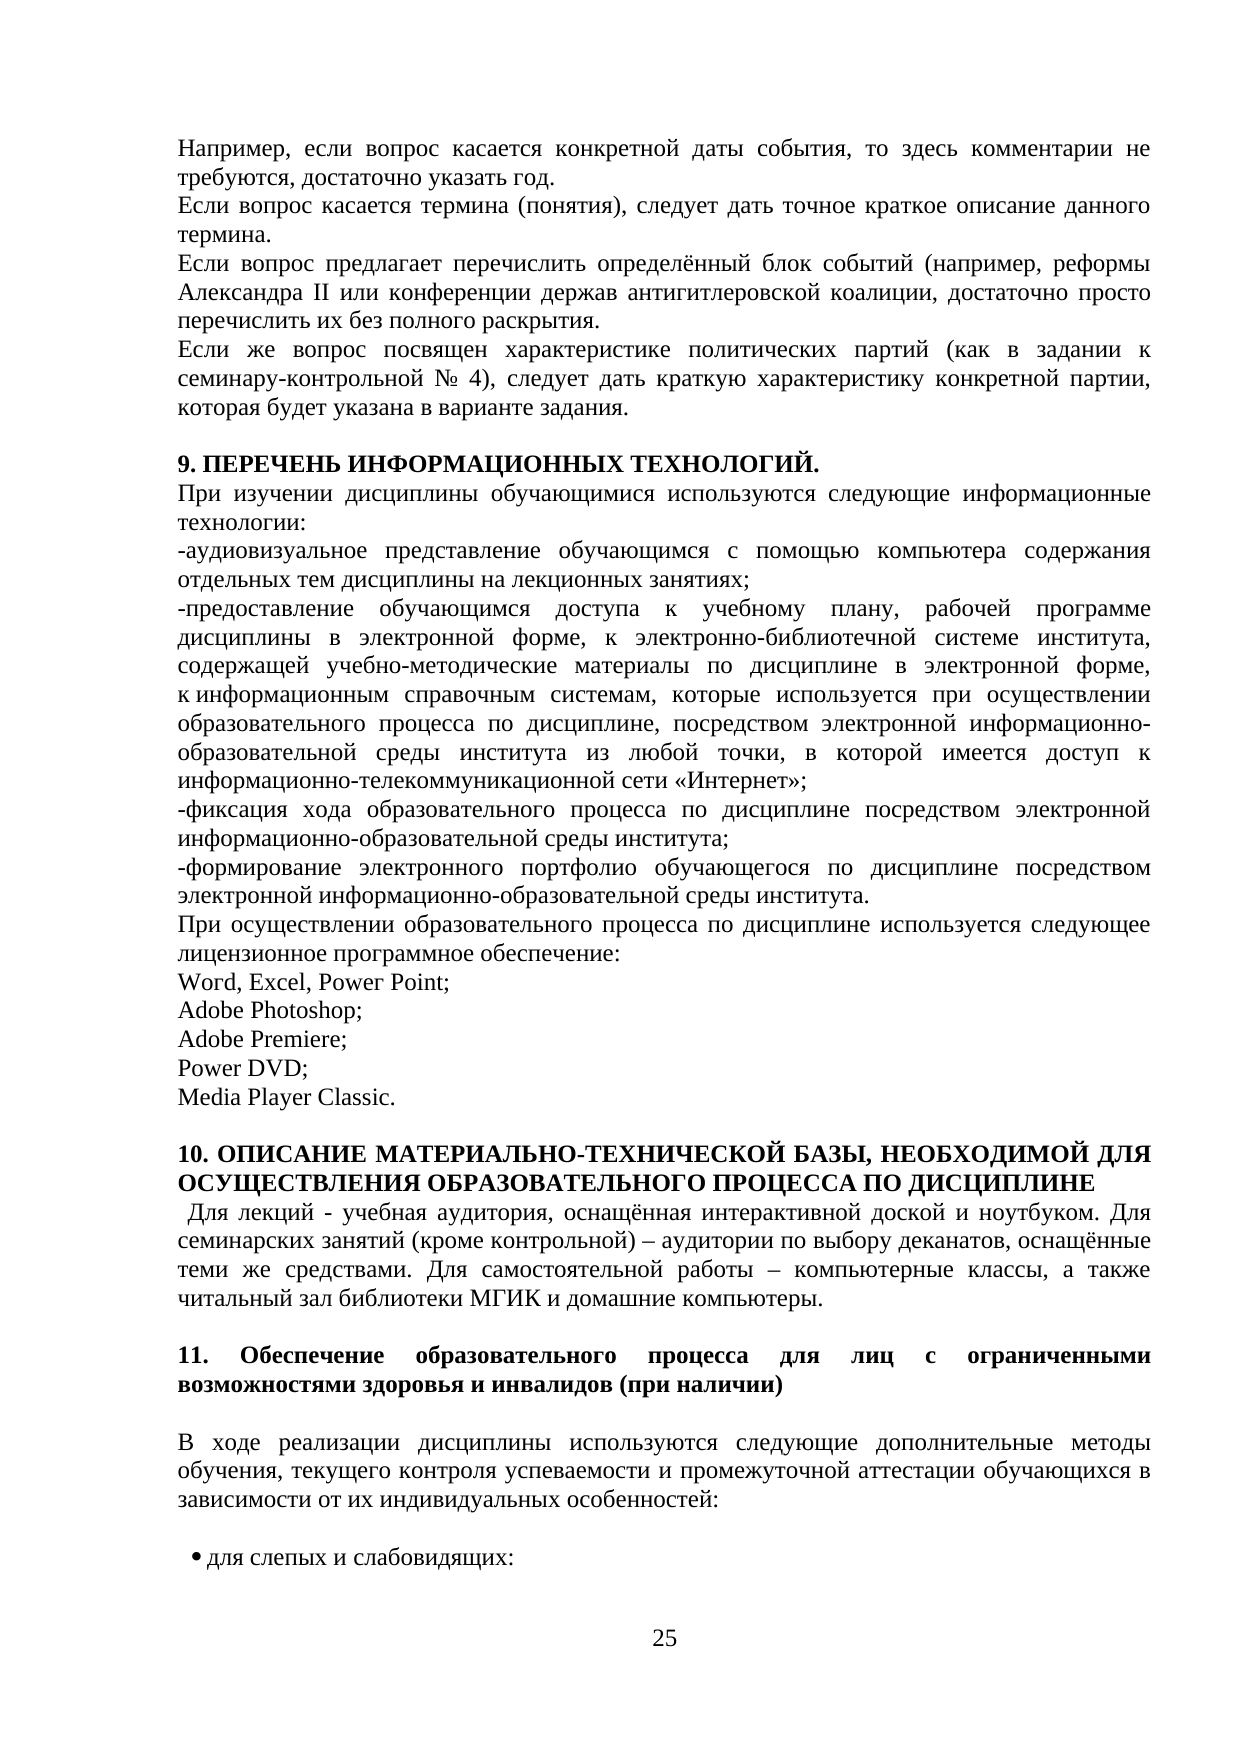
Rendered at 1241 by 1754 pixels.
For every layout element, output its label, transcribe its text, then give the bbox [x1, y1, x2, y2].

text Adobe Photoshop; [177, 995, 1152, 1024]
list для слепых и слабовидящих: [192, 1542, 1152, 1570]
text -фиксация хода образовательного процесса по дисциплине посредством электронной информационно-образовательной среды института; [177, 794, 1152, 852]
text Media Player Classic. [177, 1082, 1152, 1110]
text Power DVD; [177, 1053, 1152, 1082]
text Для лекций - учебная аудитория, оснащённая интерактивной доской и ноутбуком. Для семинарских занятий (кроме контрольной) – аудитории по выбору деканатов, оснащённые теми же средствами. Для самостоятельной работы – компьютерные классы, а также читальный зал библиотеки МГИК и домашние компьютеры. [177, 1197, 1152, 1312]
text 10. ОПИСАНИЕ МАТЕРИАЛЬНО-ТЕХНИЧЕСКОЙ БАЗЫ, НЕОБХОДИМОЙ ДЛЯ ОСУЩЕСТВЛЕНИЯ ОБРАЗОВАТЕЛЬНОГО ПРОЦЕССА ПО ДИСЦИПЛИНЕ [177, 1139, 1152, 1197]
text -аудиовизуальное представление обучающимся с помощью компьютера содержания отдельных тем дисциплины на лекционных занятиях; [177, 535, 1152, 593]
text При изучении дисциплины обучающимися используются следующие информационные технологии: [177, 478, 1152, 535]
text Wогd, Ехсеl, Powег Роint; [177, 967, 1152, 995]
text Например, если вопрос касается конкретной даты события, то здесь комментарии не требуются, достаточно указать год. [177, 133, 1152, 190]
text Если вопрос предлагает перечислить определённый блок событий (например, реформы Александра II или конференции держав антигитлеровской коалиции, достаточно просто перечислить их без полного раскрытия. [177, 248, 1152, 334]
text -формирование электронного портфолио обучающегося по дисциплине посредством электронной информационно-образовательной среды института. [177, 852, 1152, 909]
text Если же вопрос посвящен характеристике политических партий (как в задании к семинару-контрольной № 4), следует дать краткую характеристику конкретной партии, которая будет указана в варианте задания. [177, 334, 1152, 420]
text Если вопрос касается термина (понятия), следует дать точное краткое описание данного термина. [177, 190, 1152, 248]
text Adobe Premiere; [177, 1024, 1152, 1053]
text При осуществлении образовательного процесса по дисциплине используется следующее лицензионное программное обеспечение: [177, 909, 1152, 967]
text В ходе реализации дисциплины используются следующие дополнительные методы обучения, текущего контроля успеваемости и промежуточной аттестации обучающихся в зависимости от их индивидуальных особенностей: [177, 1427, 1152, 1513]
text 9. ПЕРЕЧЕНЬ ИНФОРМАЦИОННЫХ ТЕХНОЛОГИЙ. [177, 449, 1152, 478]
text -предоставление обучающимся доступа к учебному плану, рабочей программе дисциплины в электронной форме, к электронно-библиотечной системе института, содержащей учебно-методические материалы по дисциплине в электронной форме, к информационным справочным системам, которые используется при осуществлении образовательного процесса по дисциплине, посредством электронной информационно-образовательной среды института из любой точки, в которой имеется доступ к информационно-телекоммуникационной сети «Интернет»; [177, 593, 1152, 794]
text 11. Обеспечение образовательного процесса для лиц с ограниченными возможностями здоровья и инвалидов (при наличии) [177, 1340, 1152, 1398]
